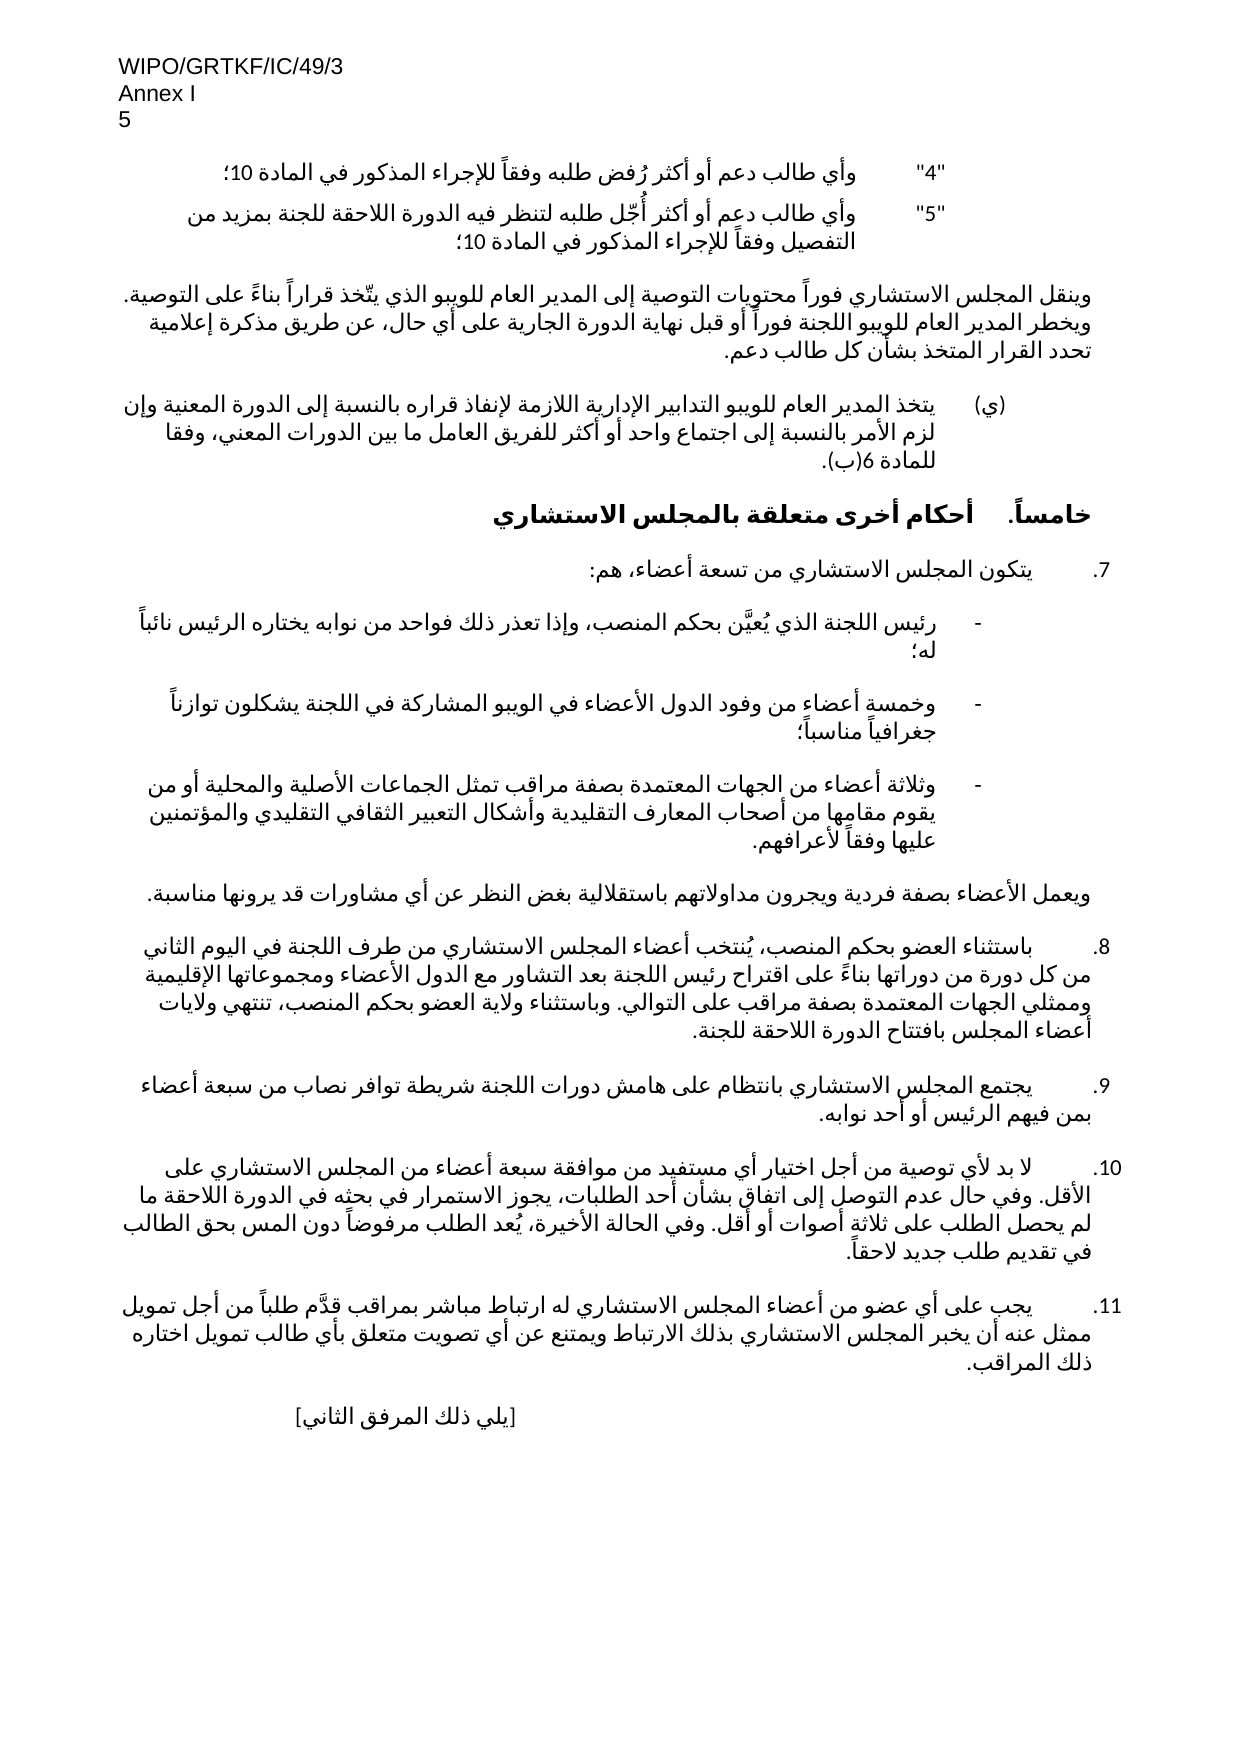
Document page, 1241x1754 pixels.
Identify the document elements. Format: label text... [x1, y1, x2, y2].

text [يلي ذلك المرفق الثاني] [118, 1402, 516, 1430]
list وأي طالب دعم أو أكثر أُجّل طلبه لتنظر فيه الدورة اللاحقة للجنة بمزيد من التفصيل وفقاً للإجراء المذكور في المادة 10؛ [118, 199, 915, 255]
list لا بد لأي توصية من أجل اختيار أي مستفيد من موافقة سبعة أعضاء من المجلس الاستشاري على الأقل. وفي حال عدم التوصل إلى اتفاق بشأن أحد الطلبات، يجوز الاستمرار في بحثه في الدورة اللاحقة ما لم يحصل الطلب على ثلاثة أصوات أو أقل. وفي الحالة الأخيرة، يُعد الطلب مرفوضاً دون المس بحق الطالب في تقديم طلب جديد لاحقاً. [118, 1153, 1092, 1265]
list وثلاثة أعضاء من الجهات المعتمدة بصفة مراقب تمثل الجماعات الأصلية والمحلية أو من يقوم مقامها من أصحاب المعارف التقليدية وأشكال التعبير الثقافي التقليدي والمؤتمنين عليها وفقاً لأعرافهم. [118, 770, 974, 854]
list وخمسة أعضاء من وفود الدول الأعضاء في الويبو المشاركة في اللجنة يشكلون توازناً جغرافياً مناسباً؛ [118, 689, 974, 745]
list وأي طالب دعم أو أكثر رُفض طلبه وفقاً للإجراء المذكور في المادة 10؛ [118, 158, 916, 187]
list يجتمع المجلس الاستشاري بانتظام على هامش دورات اللجنة شريطة توافر نصاب من سبعة أعضاء بمن فيهم الرئيس أو أحد نوابه. [118, 1071, 1092, 1127]
list يتخذ المدير العام للويبو التدابير الإدارية اللازمة لإنفاذ قراره بالنسبة إلى الدورة المعنية وإن لزم الأمر بالنسبة إلى اجتماع واحد أو أكثر للفريق العامل ما بين الدورات المعني، وفقا للمادة 6(ب). [118, 391, 974, 474]
list يتكون المجلس الاستشاري من تسعة أعضاء، هم: [118, 555, 1092, 583]
text ويعمل الأعضاء بصفة فردية ويجرون مداولاتهم باستقلالية بغض النظر عن أي مشاورات قد يرونها مناسبة. [118, 879, 1092, 907]
list يجب على أي عضو من أعضاء المجلس الاستشاري له ارتباط مباشر بمراقب قدَّم طلباً من أجل تمويل ممثل عنه أن يخبر المجلس الاستشاري بذلك الارتباط ويمتنع عن أي تصويت متعلق بأي طالب تمويل اختاره ذلك المراقب. [118, 1292, 1092, 1376]
text وينقل المجلس الاستشاري فوراً محتويات التوصية إلى المدير العام للويبو الذي يتّخذ قراراً بناءً على التوصية. ويخطر المدير العام للويبو اللجنة فوراً أو قبل نهاية الدورة الجارية على أي حال، عن طريق مذكرة إعلامية تحدد القرار المتخذ بشأن كل طالب دعم. [118, 280, 1092, 364]
list رئيس اللجنة الذي يُعيَّن بحكم المنصب، وإذا تعذر ذلك فواحد من نوابه يختاره الرئيس نائباً له؛ [118, 608, 974, 664]
list باستثناء العضو بحكم المنصب، يُنتخب أعضاء المجلس الاستشاري من طرف اللجنة في اليوم الثاني من كل دورة من دوراتها بناءً على اقتراح رئيس اللجنة بعد التشاور مع الدول الأعضاء ومجموعاتها الإقليمية وممثلي الجهات المعتمدة بصفة مراقب على التوالي. وباستثناء ولاية العضو بحكم المنصب، تنتهي ولايات أعضاء المجلس بافتتاح الدورة اللاحقة للجنة. [118, 932, 1092, 1044]
text خامساً. أحكام أخرى متعلقة بالمجلس الاستشاري [118, 499, 1092, 530]
